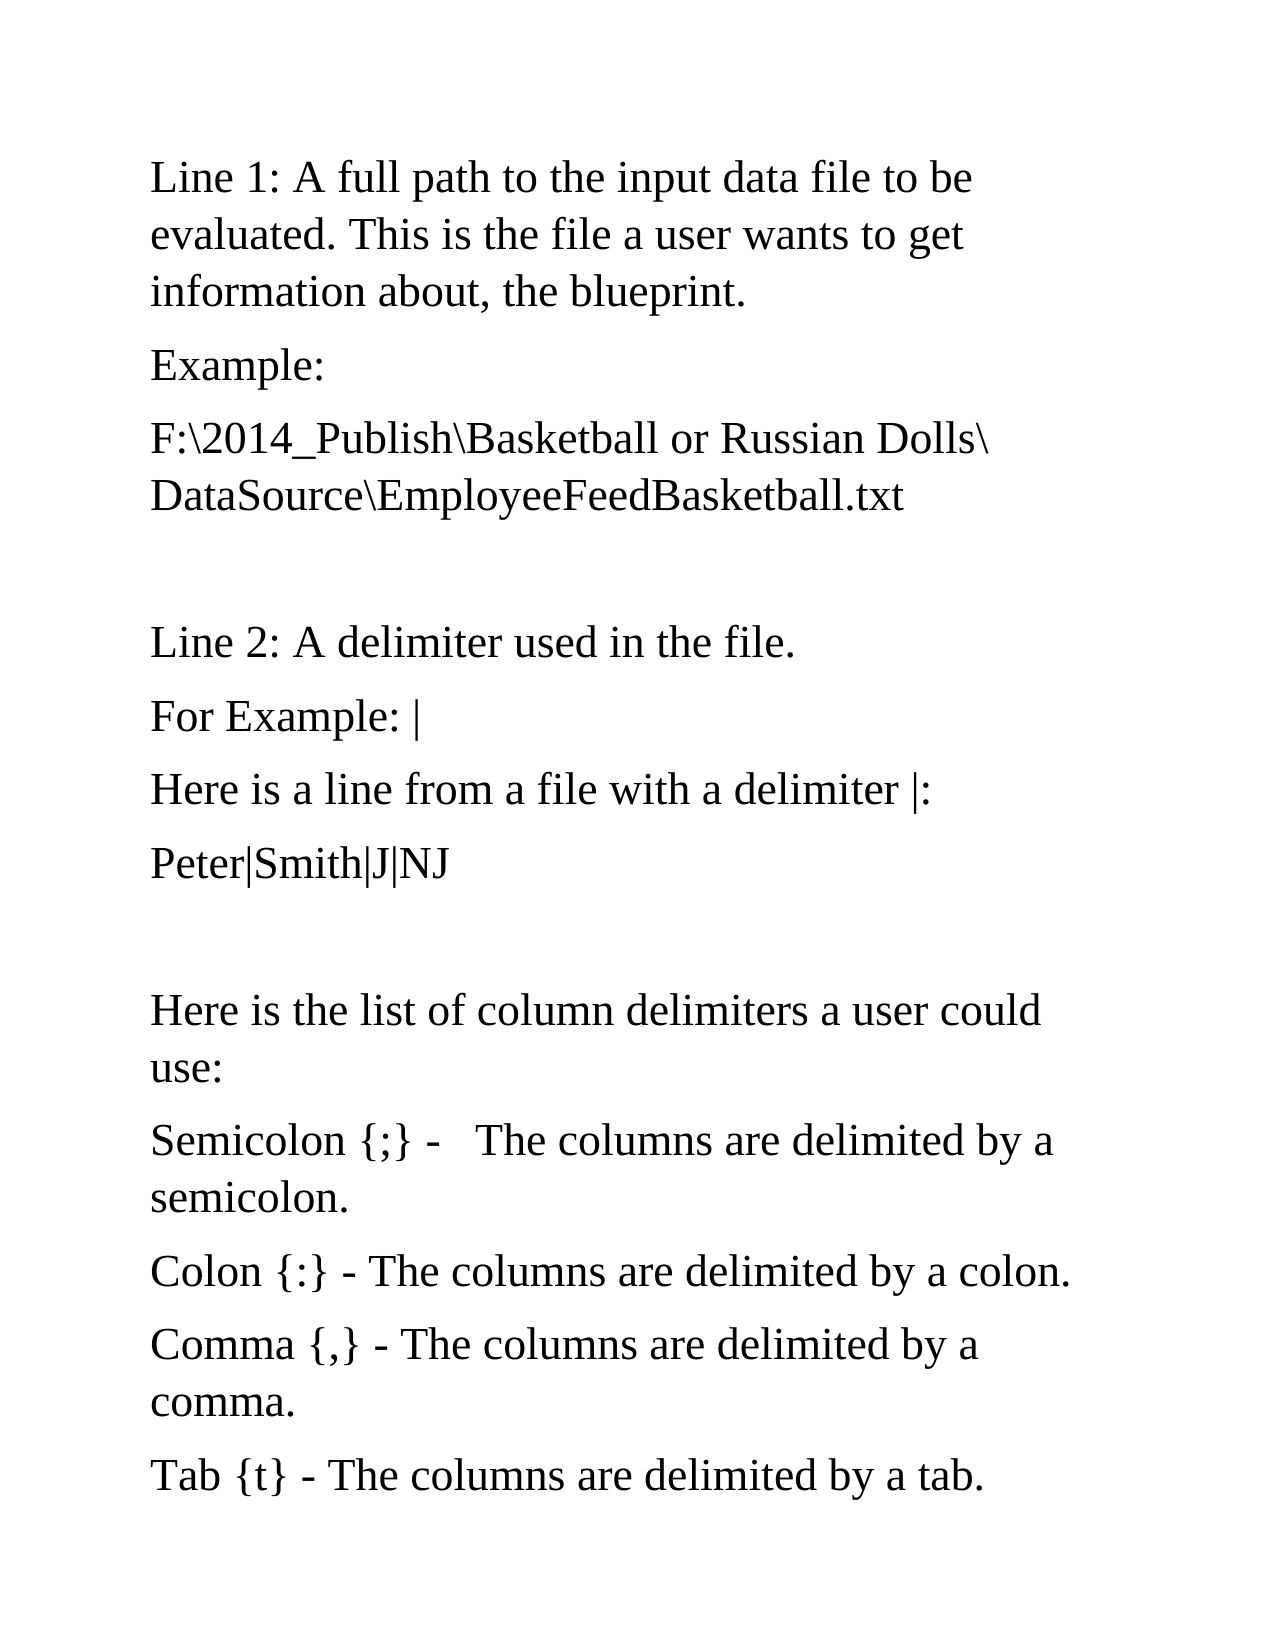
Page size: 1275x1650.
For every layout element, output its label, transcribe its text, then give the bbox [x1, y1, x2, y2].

text Tab {t} - The columns are delimited by a tab. [150, 1447, 1125, 1500]
text Example: [150, 337, 1125, 390]
text Here is the list of column delimiters a user could use: [150, 982, 1125, 1092]
text Peter|Smith|J|NJ [150, 835, 1125, 888]
text Line 2: A delimiter used in the file. [150, 615, 1125, 667]
text Comma {,} - The columns are delimited by a comma. [150, 1317, 1125, 1426]
text Line 1: A full path to the input data file to be evaluated. This is the file a user wants to get information about, the blueprint. [150, 150, 1125, 316]
text Here is a line from a file with a delimiter |: [150, 762, 1125, 814]
text Semicolon {;} - The columns are delimited by a semicolon. [150, 1113, 1125, 1222]
text F:\2014_Publish\Basketball or Russian Dolls\DataSource\EmployeeFeedBasketball.txt [150, 411, 1125, 520]
text For Example: | [150, 688, 1125, 741]
text Colon {:} - The columns are delimited by a colon. [150, 1243, 1125, 1296]
